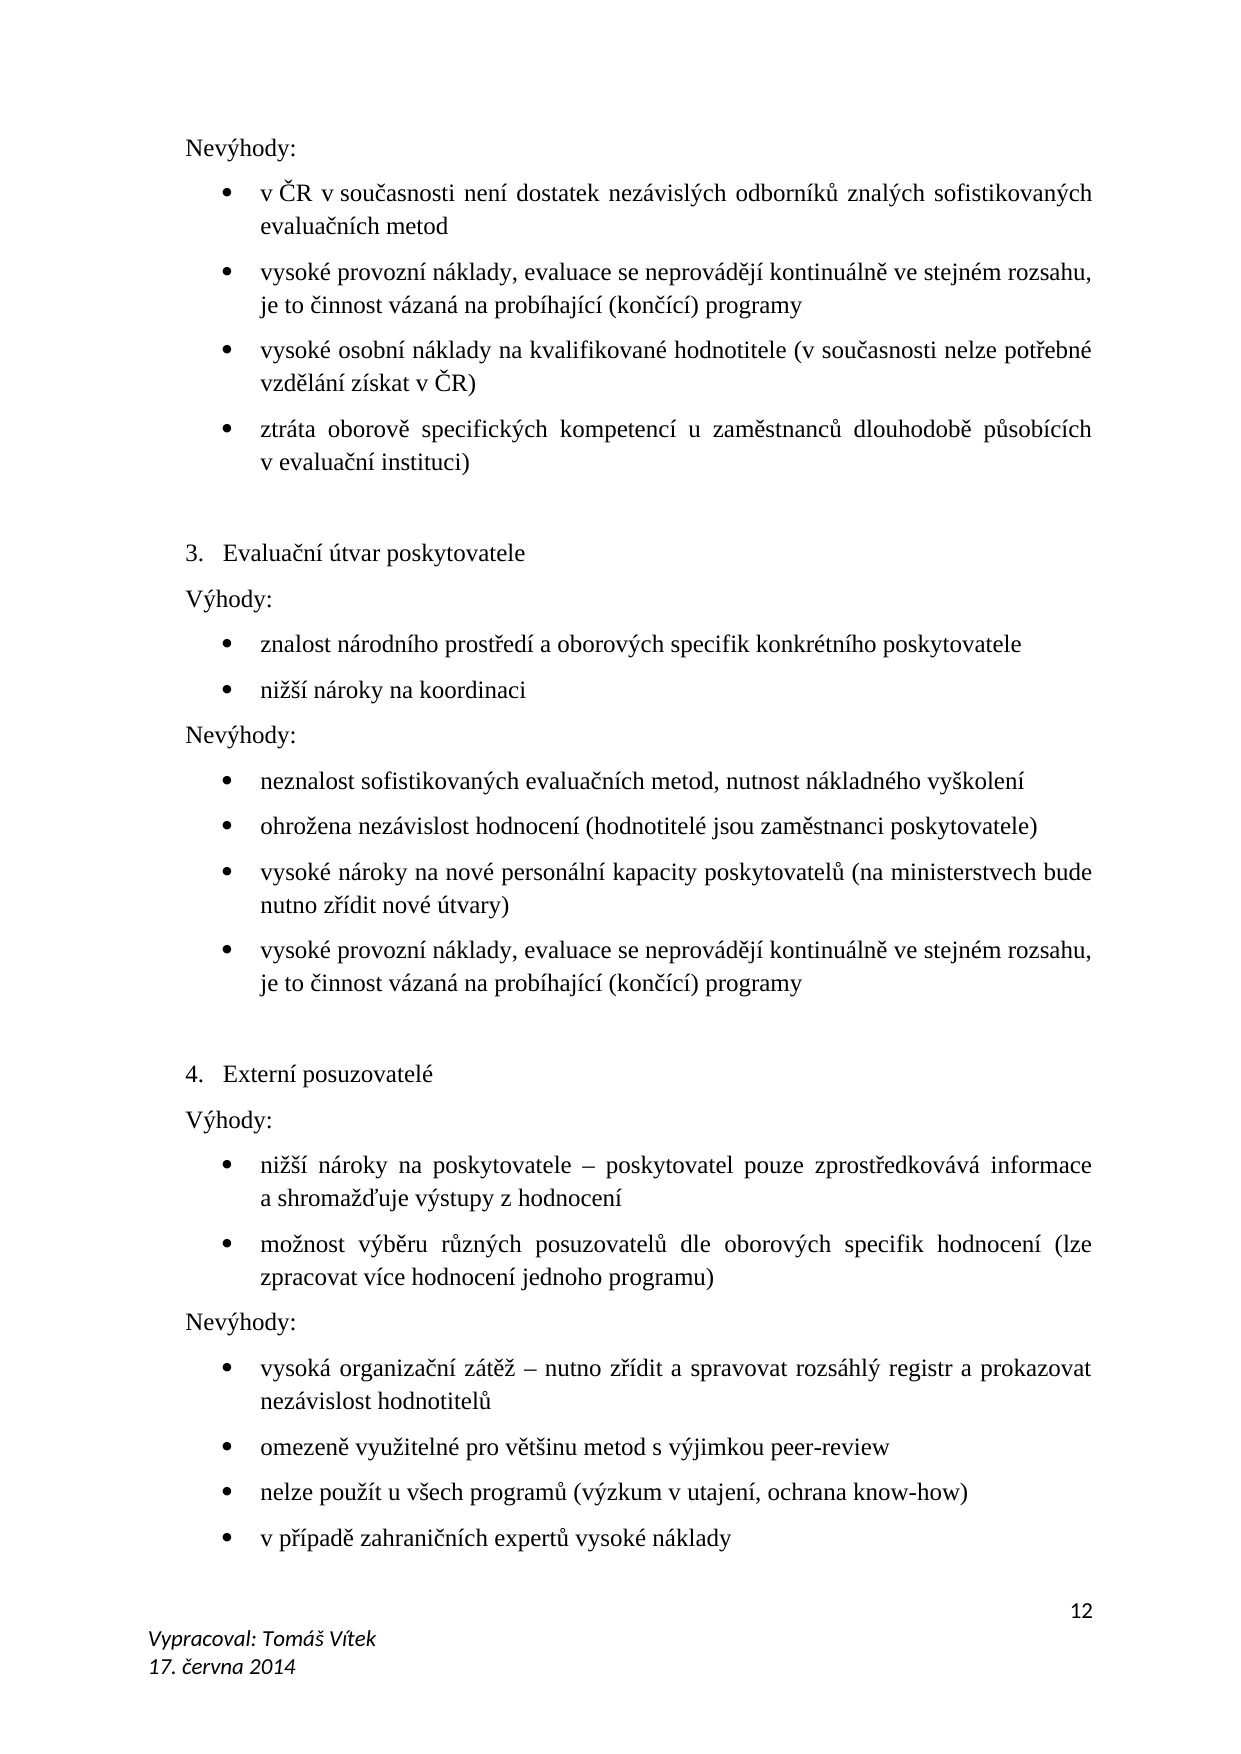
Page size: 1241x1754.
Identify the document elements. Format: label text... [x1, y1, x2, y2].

list vysoké nároky na nové personální kapacity poskytovatelů (na ministerstvech bude nutno zřídit nové útvary) [223, 857, 1093, 918]
list nelze použít u všech programů (výzkum v utajení, ochrana know-how) [223, 1477, 1093, 1506]
text Výhody: [185, 1105, 1093, 1134]
list ztráta oborově specifických kompetencí u zaměstnanců dlouhodobě působících v evaluační instituci) [223, 414, 1093, 476]
list omezeně využitelné pro většinu metod s výjimkou peer-review [223, 1432, 1093, 1460]
list neznalost sofistikovaných evaluačních metod, nutnost nákladného vyškolení [223, 766, 1093, 794]
text Nevýhody: [185, 133, 1093, 162]
list nižší nároky na koordinaci [223, 675, 1093, 703]
list možnost výběru různých posuzovatelů dle oborových specifik hodnocení (lze zpracovat více hodnocení jednoho programu) [223, 1229, 1093, 1291]
list nižší nároky na poskytovatele – poskytovatel pouze zprostředkovává informace a shromažďuje výstupy z hodnocení [223, 1150, 1093, 1212]
text Nevýhody: [185, 720, 1093, 749]
list vysoké provozní náklady, evaluace se neprovádějí kontinuálně ve stejném rozsahu, je to činnost vázaná na probíhající (končící) programy [223, 257, 1093, 319]
text Výhody: [185, 584, 1093, 612]
list znalost národního prostředí a oborových specifik konkrétního poskytovatele [223, 629, 1093, 658]
text Nevýhody: [185, 1307, 1093, 1336]
list Evaluační útvar poskytovatele [185, 538, 1093, 567]
list v ČR v současnosti není dostatek nezávislých odborníků znalých sofistikovaných evaluačních metod [223, 178, 1093, 240]
list ohrožena nezávislost hodnocení (hodnotitelé jsou zaměstnanci poskytovatele) [223, 811, 1093, 840]
list v případě zahraničních expertů vysoké náklady [223, 1523, 1093, 1551]
list vysoké provozní náklady, evaluace se neprovádějí kontinuálně ve stejném rozsahu, je to činnost vázaná na probíhající (končící) programy [223, 935, 1093, 997]
list vysoká organizační zátěž – nutno zřídit a spravovat rozsáhlý registr a prokazovat nezávislost hodnotitelů [223, 1353, 1093, 1415]
list vysoké osobní náklady na kvalifikované hodnotitele (v současnosti nelze potřebné vzdělání získat v ČR) [223, 336, 1093, 397]
list Externí posuzovatelé [185, 1059, 1093, 1088]
